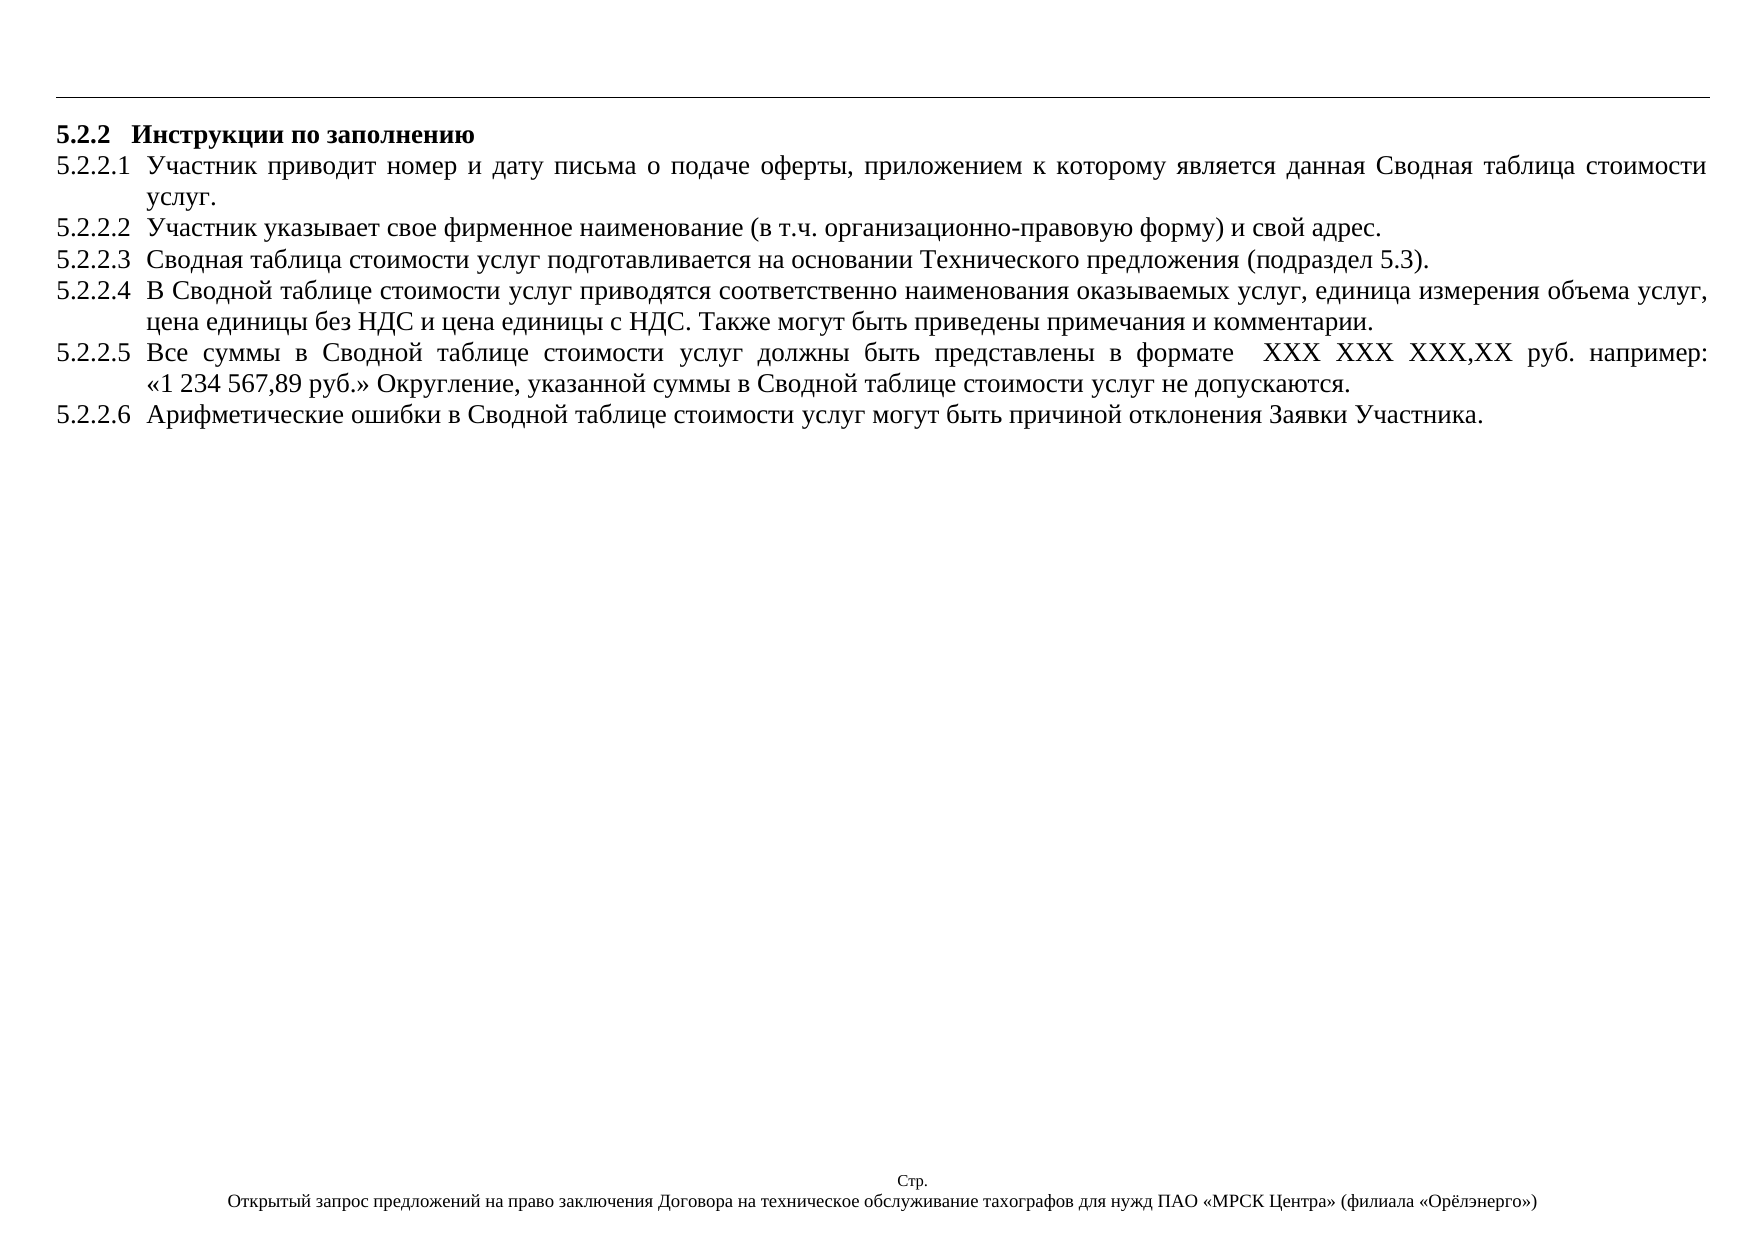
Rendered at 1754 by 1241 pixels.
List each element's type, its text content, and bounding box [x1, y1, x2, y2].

list Участник указывает свое фирменное наименование (в т.ч. организационно-правовую форму) и свой адрес. [56, 212, 1710, 243]
list Все суммы в Сводной таблице стоимости услуг должны быть представлены в формате XXX XXX XXX,XX руб. например: «1 234 567,89 руб.» Округление, указанной суммы в Сводной таблице стоимости услуг не допускаются. [56, 336, 1710, 398]
list Сводная таблица стоимости услуг подготавливается на основании Технического предложения (подраздел 5.3). [56, 243, 1710, 274]
subtitle Инструкции по заполнению [56, 118, 1710, 149]
list Арифметические ошибки в Сводной таблице стоимости услуг могут быть причиной отклонения Заявки Участника. [56, 398, 1710, 429]
list В Сводной таблице стоимости услуг приводятся соответственно наименования оказываемых услуг, единица измерения объема услуг, цена единицы без НДС и цена единицы с НДС. Также могут быть приведены примечания и комментарии. [56, 274, 1710, 336]
list Участник приводит номер и дату письма о подаче оферты, приложением к которому является данная Сводная таблица стоимости услуг. [56, 149, 1710, 212]
